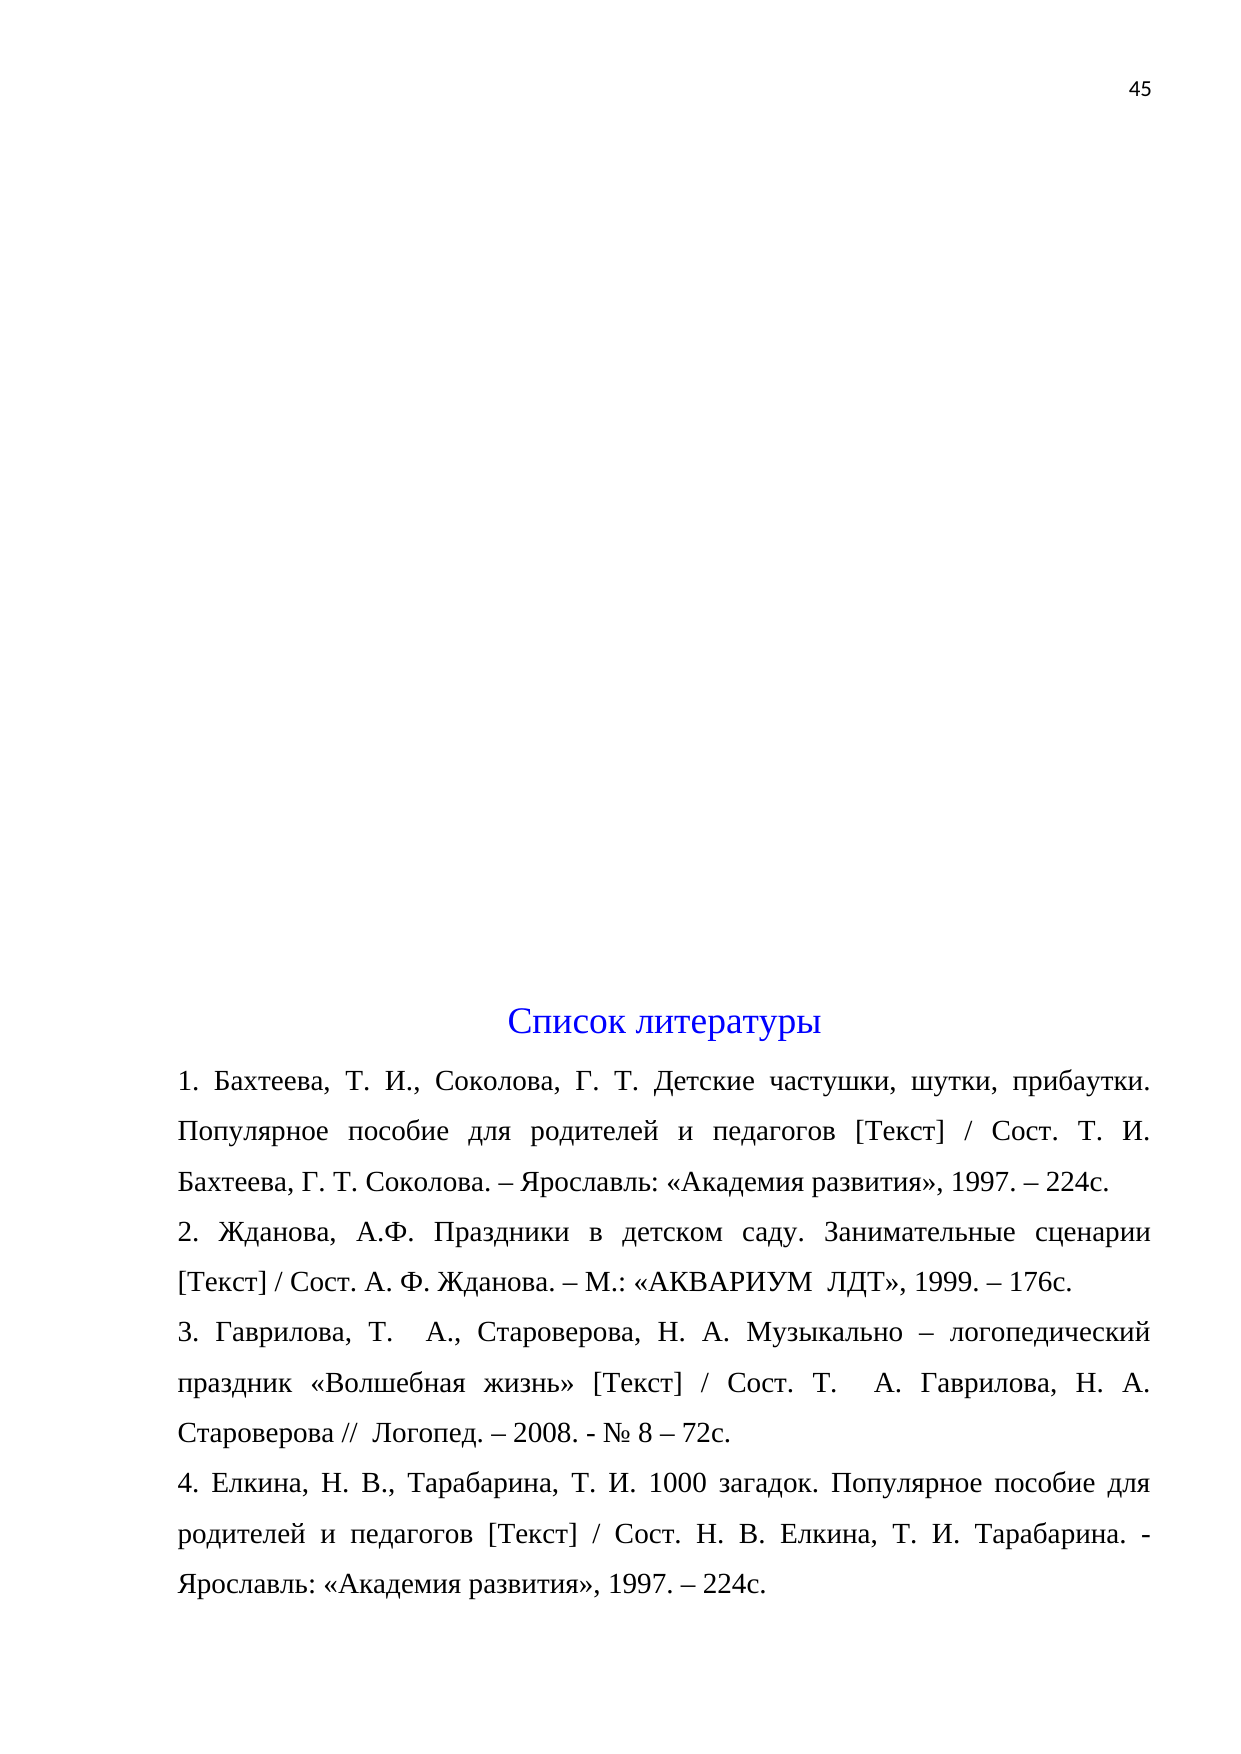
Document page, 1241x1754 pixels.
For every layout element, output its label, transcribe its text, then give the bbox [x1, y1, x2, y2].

text 4. Елкина, Н. В., Тарабарина, Т. И. 1000 загадок. Популярное пособие для родителей и педагогов [Текст] / Сост. Н. В. Елкина, Т. И. Тарабарина. - Ярославль: «Академия развития», 1997. – 224с. [177, 1466, 1152, 1600]
text Список литературы [177, 998, 1152, 1041]
text 1. Бахтеева, Т. И., Соколова, Г. Т. Детские частушки, шутки, прибаутки. Популярное пособие для родителей и педагогов [Текст] / Сост. Т. И. Бахтеева, Г. Т. Соколова. – Ярославль: «Академия развития», 1997. – 224с. [177, 1063, 1152, 1197]
text 2. Жданова, А.Ф. Праздники в детском саду. Занимательные сценарии [Текст] / Сост. А. Ф. Жданова. – М.: «АКВАРИУМ ЛДТ», 1999. – 176с. [177, 1214, 1152, 1298]
text 3. Гаврилова, Т. А., Староверова, Н. А. Музыкально – логопедический праздник «Волшебная жизнь» [Текст] / Сост. Т. А. Гаврилова, Н. А. Староверова // Логопед. – 2008. - № 8 – 72с. [177, 1314, 1152, 1449]
